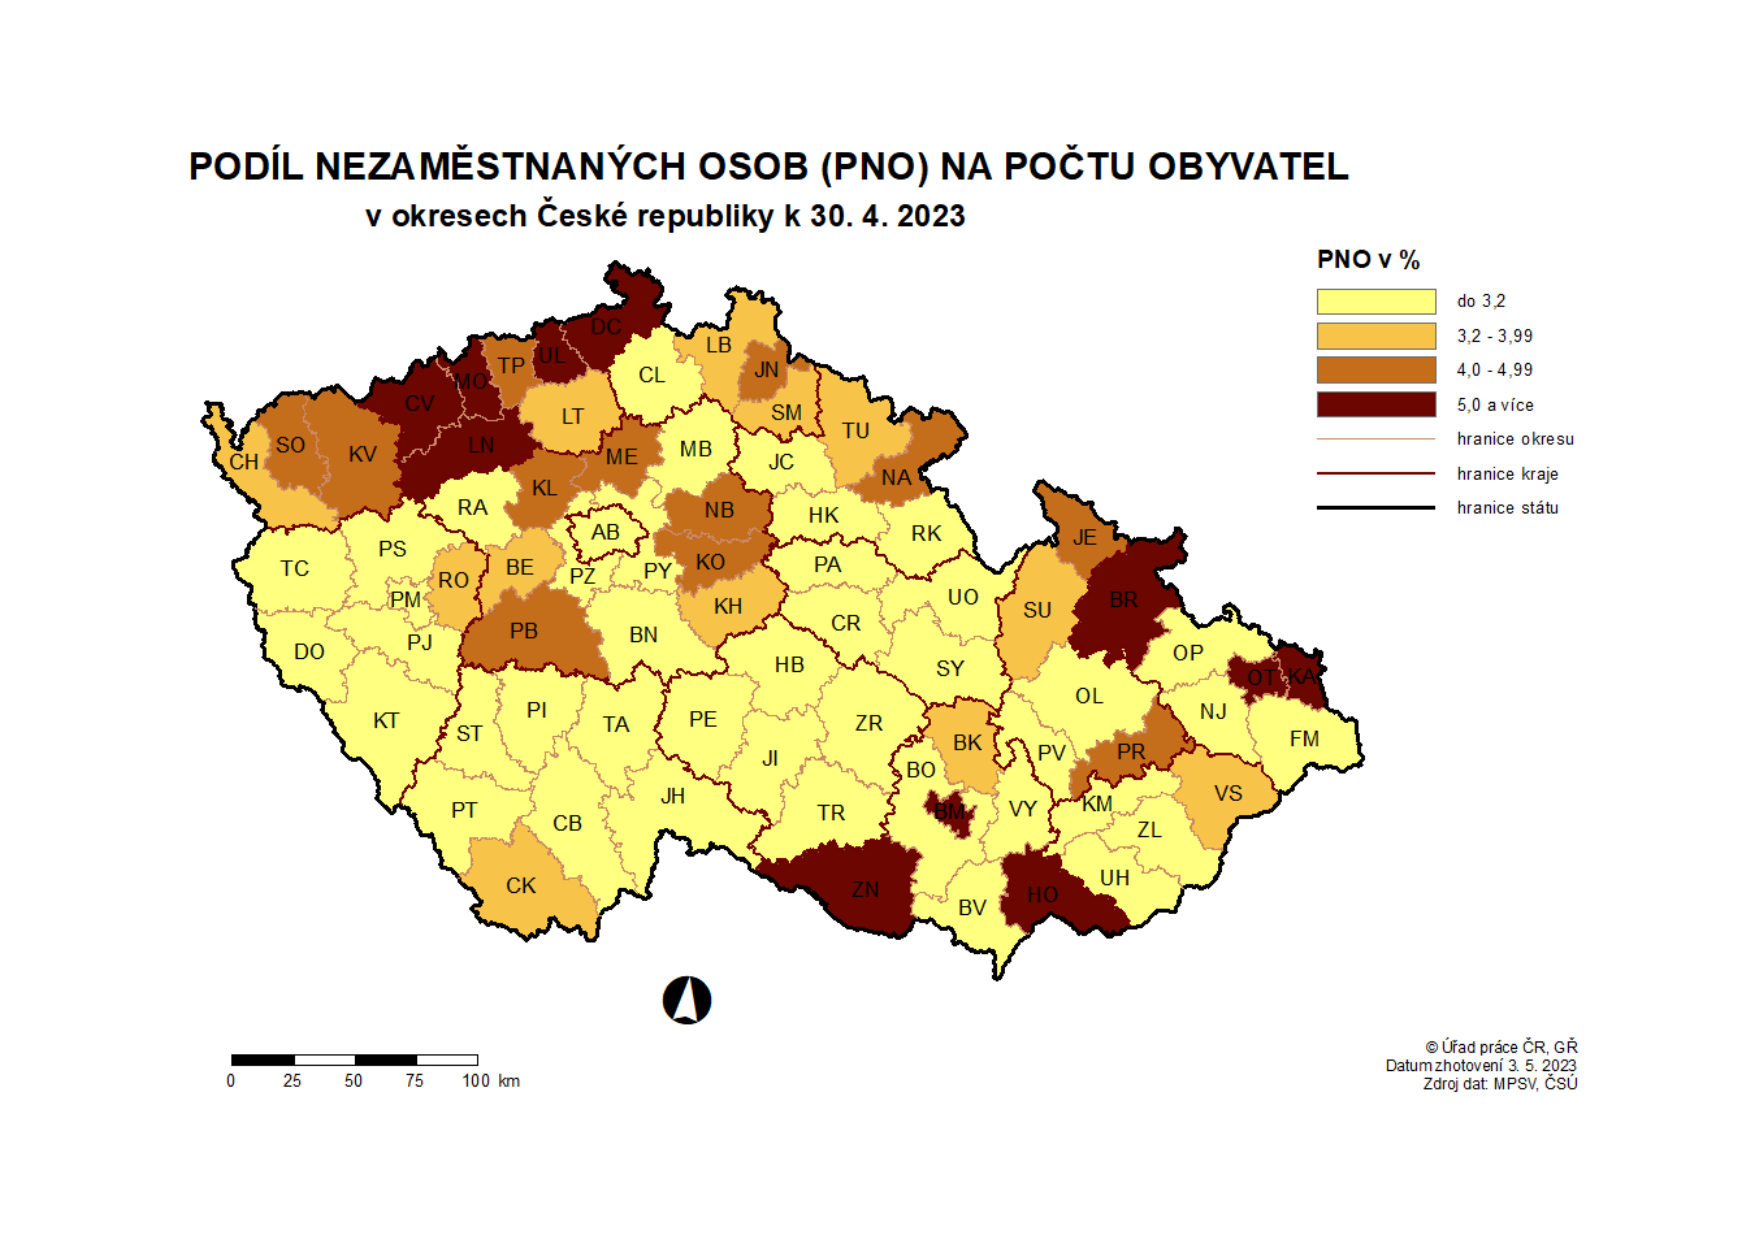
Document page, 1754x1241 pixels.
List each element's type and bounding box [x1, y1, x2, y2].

picture [147, 103, 1607, 1135]
